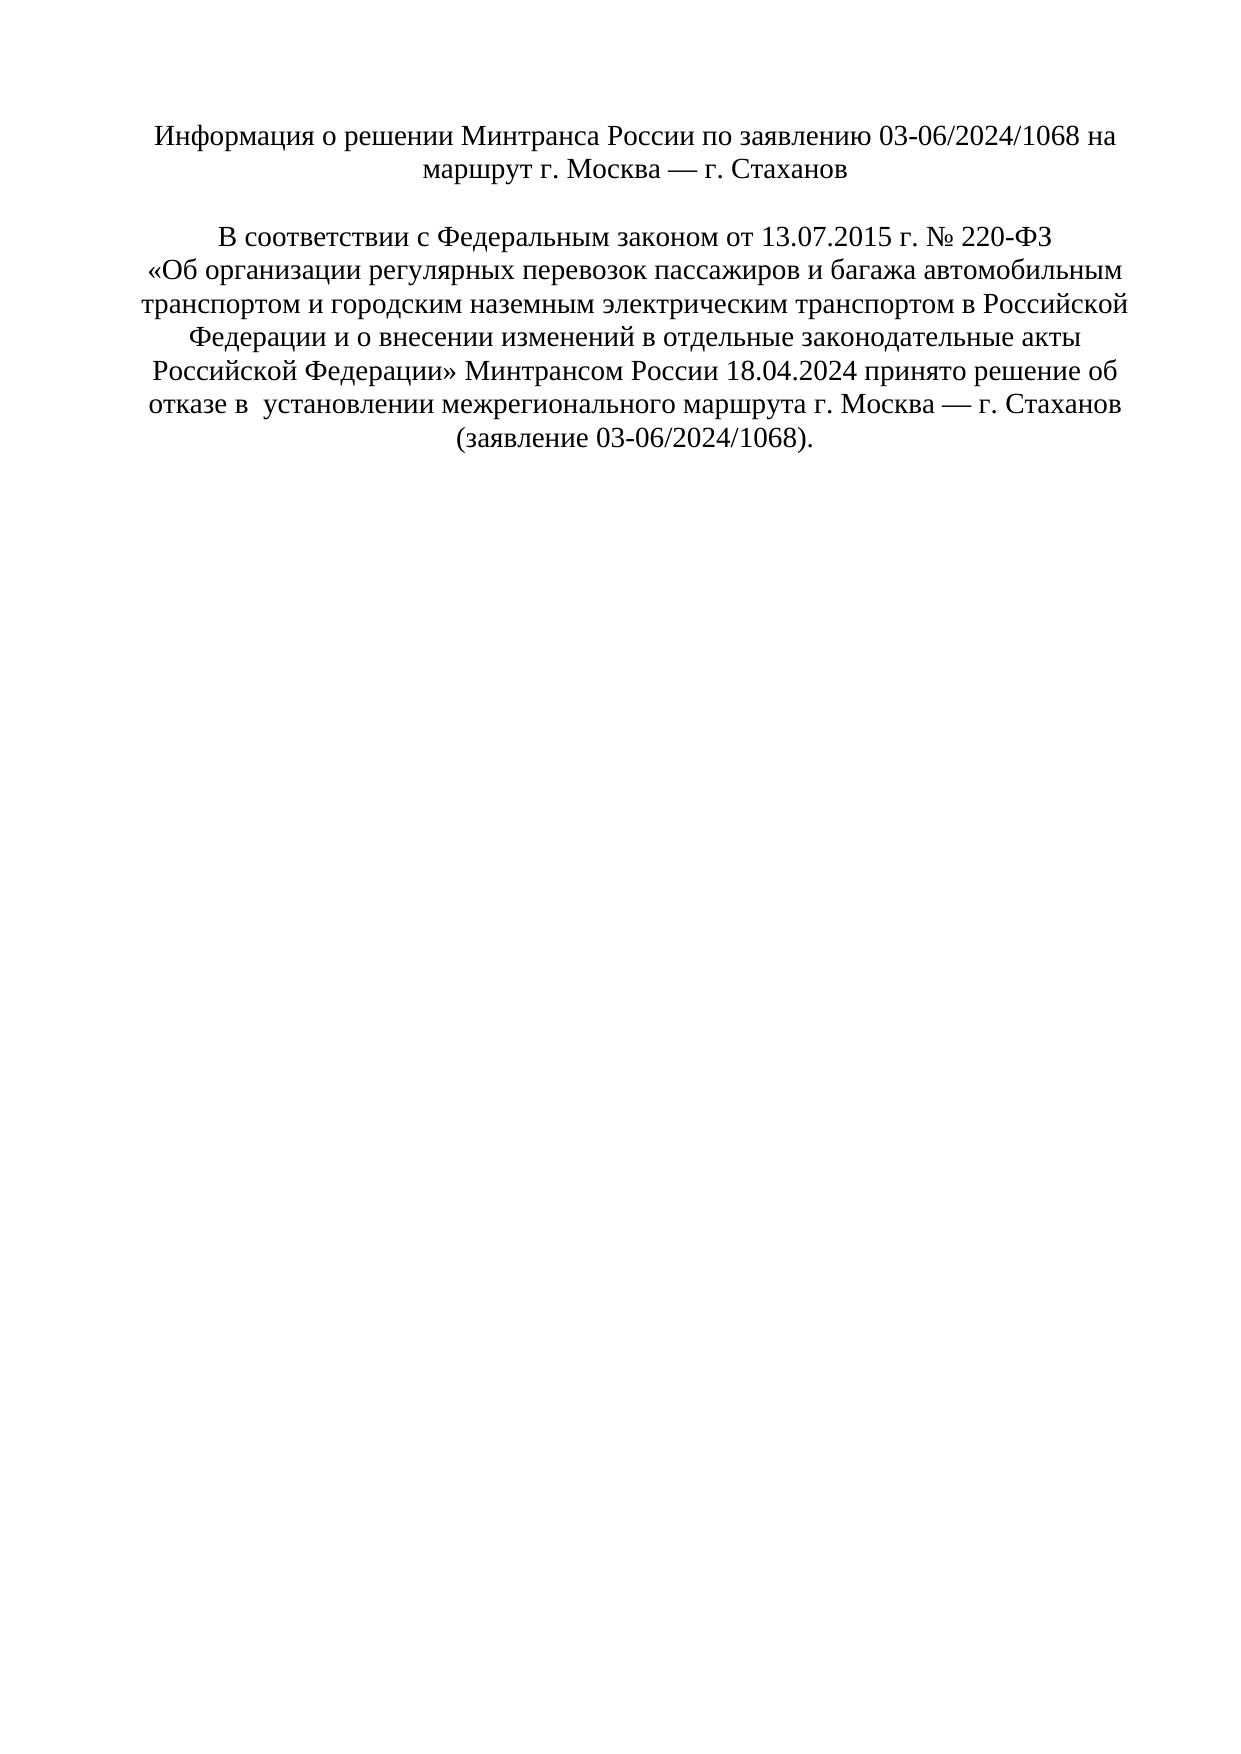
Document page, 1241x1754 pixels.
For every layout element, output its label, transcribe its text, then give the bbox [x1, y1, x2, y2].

text В соответствии с Федеральным законом от 13.07.2015 г. № 220-ФЗ «Об организации регулярных перевозок пассажиров и багажа автомобильным транспортом и городским наземным электрическим транспортом в Российской Федерации и о внесении изменений в отдельные законодательные акты Российской Федерации» Минтрансом России 18.04.2024 принято решение об отказе в установлении межрегионального маршрута г. Москва — г. Стаханов (заявление 03-06/2024/1068). [118, 219, 1152, 453]
text Информация о решении Минтранса России по заявлению 03-06/2024/1068 на маршрут г. Москва — г. Стаханов [118, 118, 1152, 185]
